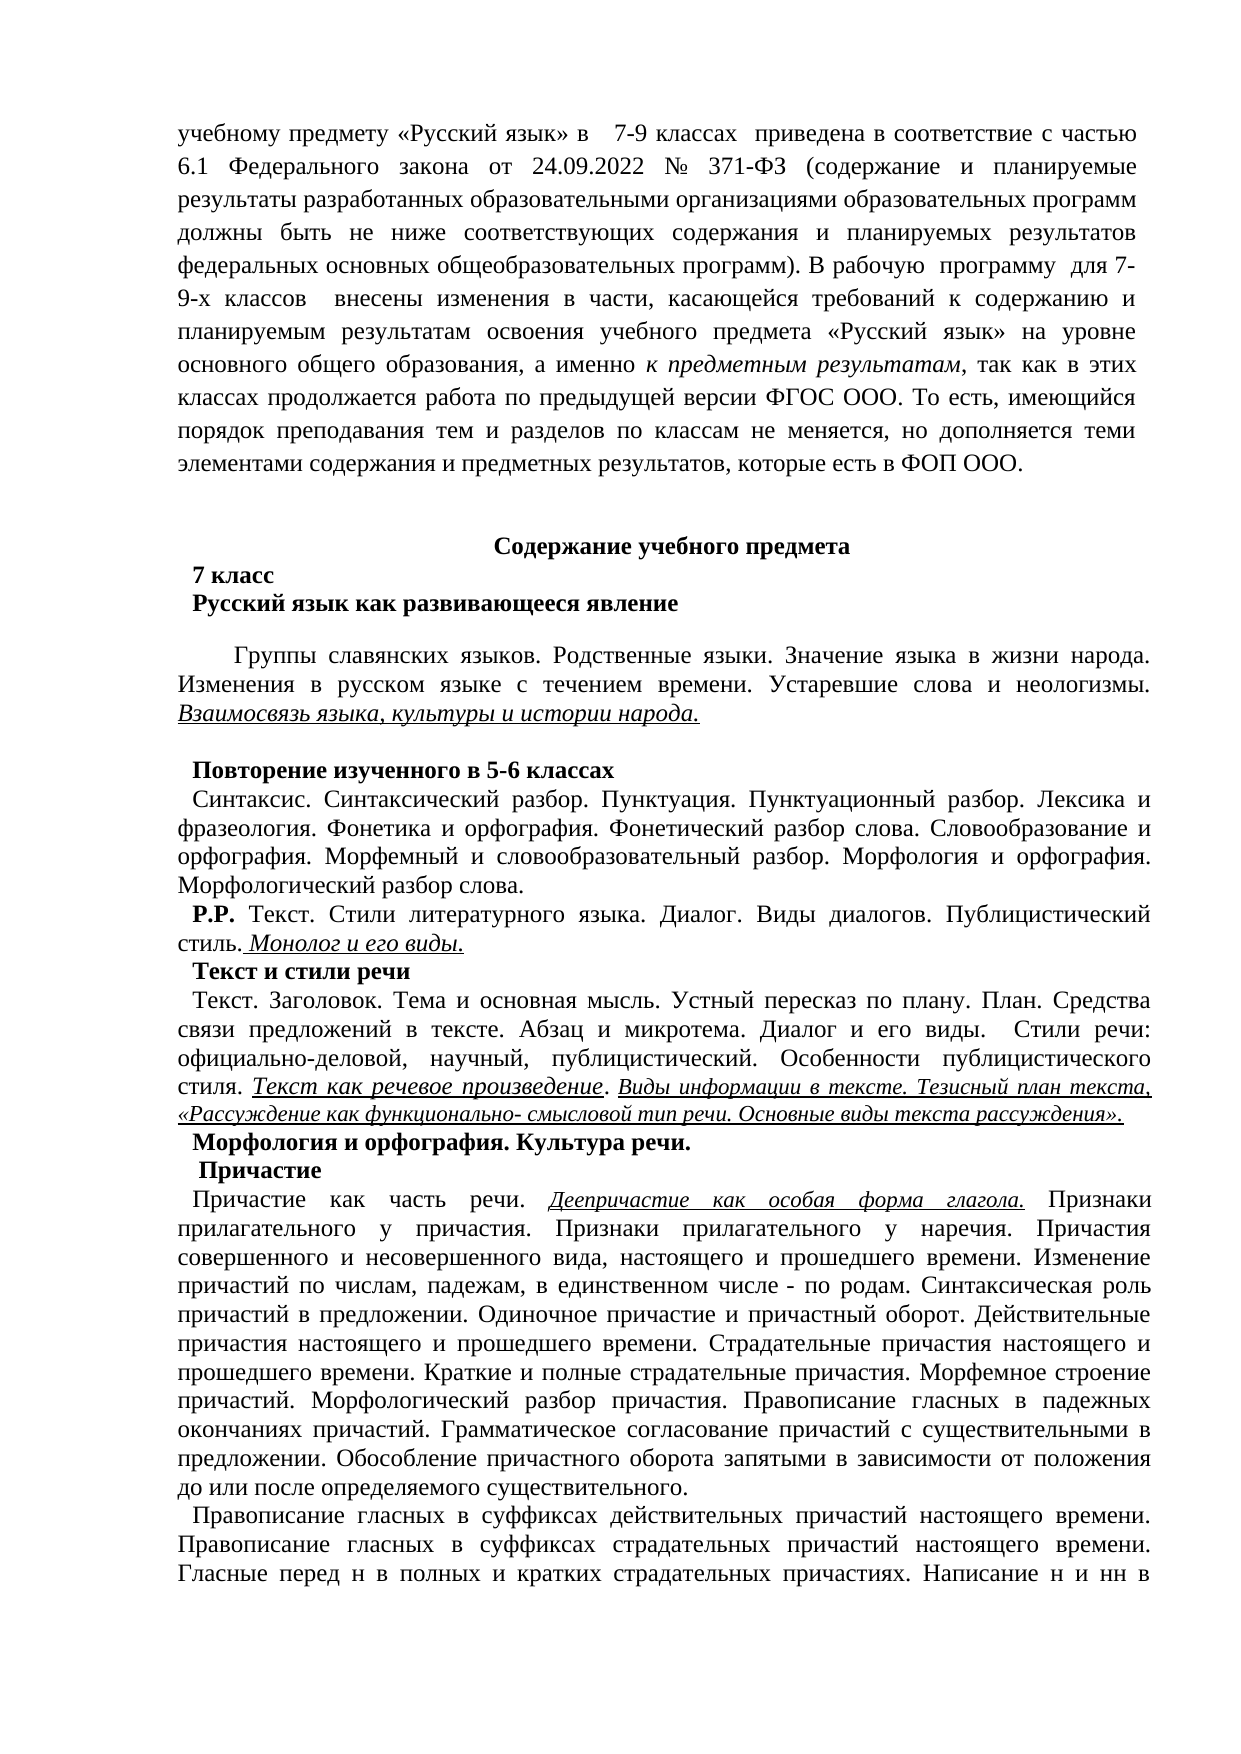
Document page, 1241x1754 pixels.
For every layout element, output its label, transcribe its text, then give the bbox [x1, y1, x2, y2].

text Текст и стили речи [177, 956, 1152, 985]
text Группы славянских языков. Родственные языки. Значение языка в жизни народа. Изменения в русском языке с течением времени. Устаревшие слова и неологизмы. Взаимосвязь языка, культуры и истории народа. [177, 640, 1152, 726]
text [177, 118, 1137, 477]
text Р.Р. Текст. Стили литературного языка. Диалог. Виды диалогов. Публицистический стиль. Монолог и его виды. [177, 899, 1152, 956]
text Причастие [177, 1156, 1152, 1184]
text Русский язык как развивающееся явление [177, 588, 1152, 617]
text Повторение изученного в 5-6 классах [177, 755, 1152, 784]
text Причастие как часть речи. Деепричастие как особая форма глагола. Признаки прилагательного у причастия. Признаки прилагательного у наречия. Причастия совершенного и несовершенного вида, настоящего и прошедшего времени. Изменение причастий по числам, падежам, в единственном числе - по родам. Синтаксическая роль причастий в предложении. Одиночное причастие и причастный оборот. Действительные причастия настоящего и прошедшего времени. Страдательные причастия настоящего и прошедшего времени. Краткие и полные страдательные причастия. Морфемное строение причастий. Морфологический разбор причастия. Правописание гласных в падежных окончаниях причастий. Грамматическое согласование причастий с существительными в предложении. Обособление причастного оборота запятыми в зависимости от положения до или после определяемого существительного. [177, 1184, 1152, 1501]
list Содержание учебного предмета [177, 531, 1152, 560]
text Текст. Заголовок. Тема и основная мысль. Устный пересказ по плану. План. Средства связи предложений в тексте. Абзац и микротема. Диалог и его виды. Стили речи: официально-деловой, научный, публицистический. Особенности публицистического стиля. Текст как речевое произведение. Виды информации в тексте. Тезисный план текста, «Рассуждение как функционально- смысловой тип речи. Основные виды текста рассуждения». [177, 985, 1152, 1127]
text Синтаксис. Синтаксический разбор. Пунктуация. Пунктуационный разбор. Лексика и фразеология. Фонетика и орфография. Фонетический разбор слова. Словообразование и орфография. Морфемный и словообразовательный разбор. Морфология и орфография. Морфологический разбор слова. [177, 784, 1152, 899]
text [177, 1501, 1152, 1587]
text Морфология и орфография. Культура речи. [177, 1127, 1152, 1156]
text 7 класс [177, 560, 1152, 588]
